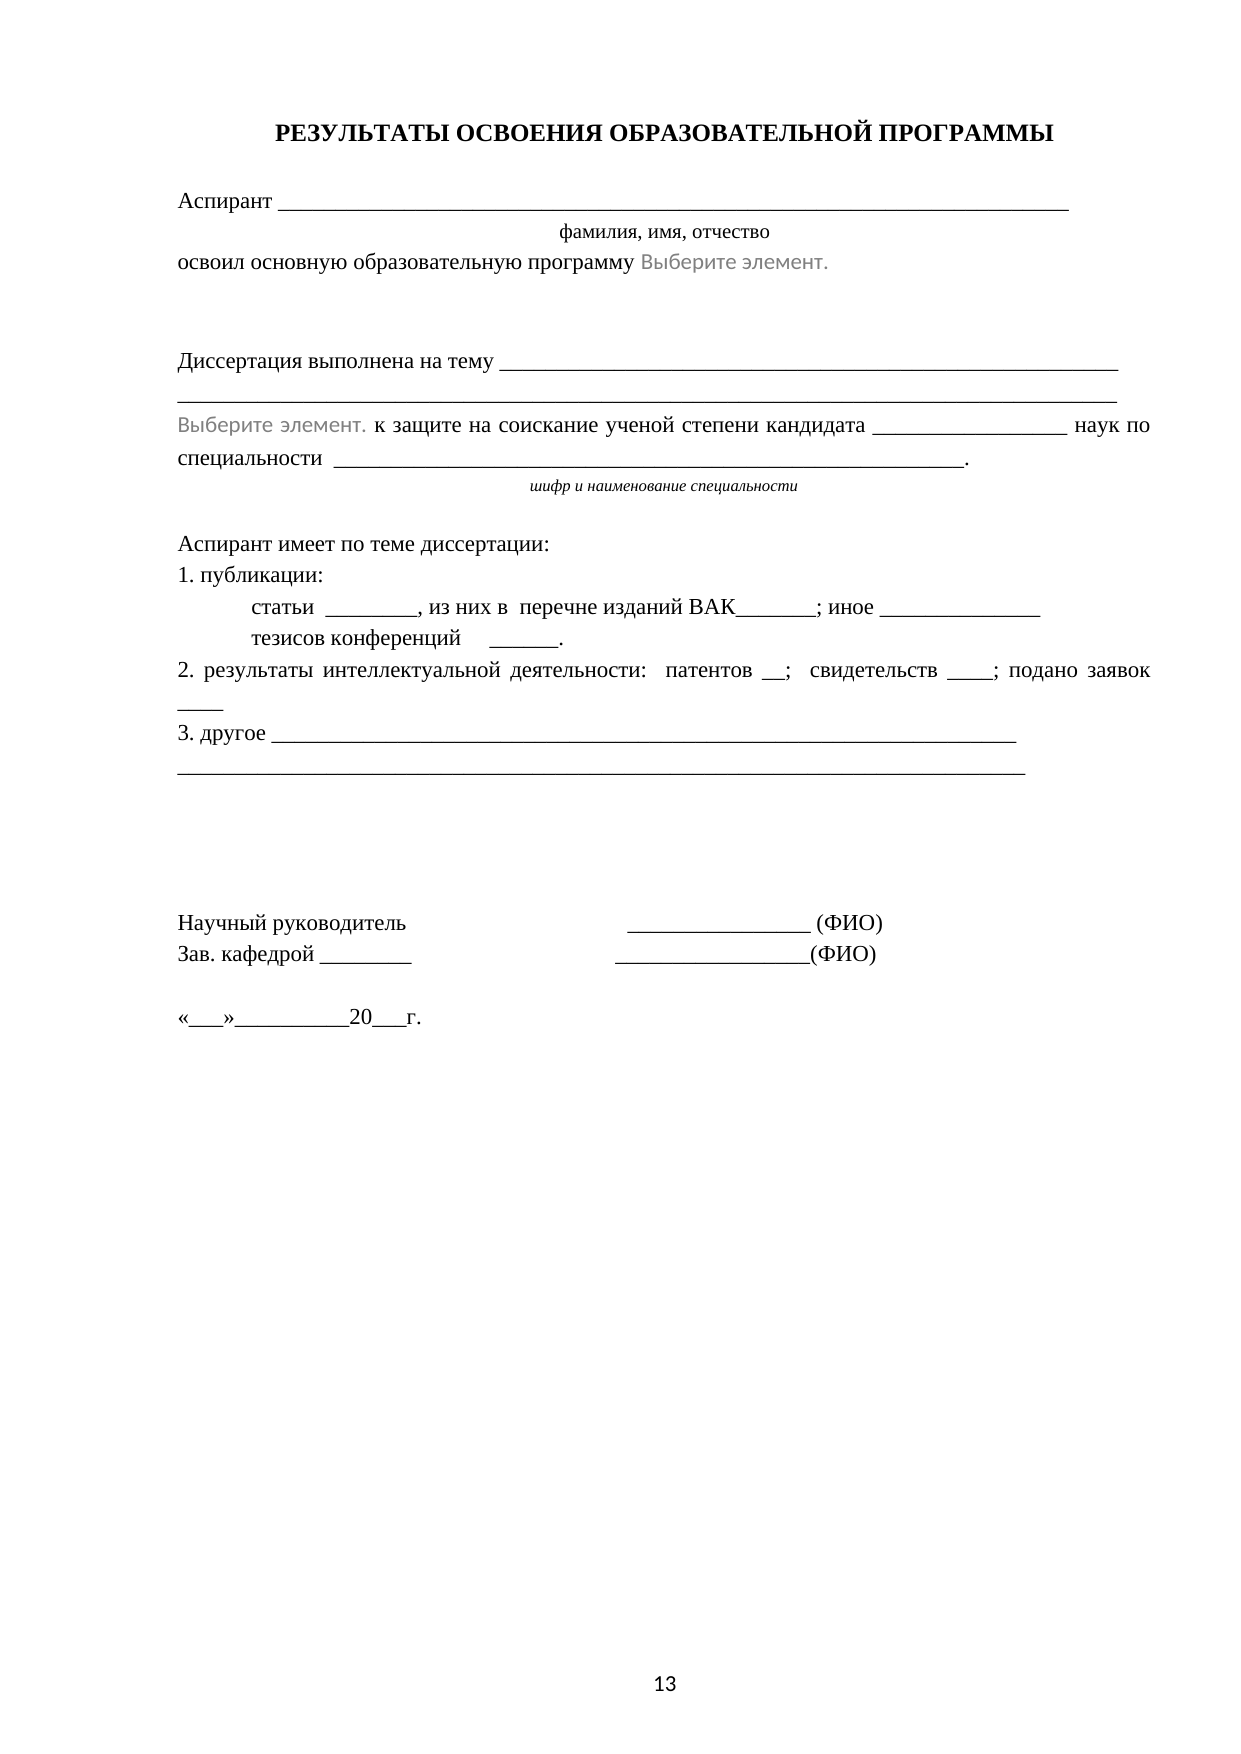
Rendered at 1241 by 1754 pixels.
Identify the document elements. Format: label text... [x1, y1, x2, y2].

text шифр и наименование специальности [177, 475, 1152, 494]
text Диссертация выполнена на тему ______________________________________________________ [177, 347, 1152, 374]
text Аспирант _____________________________________________________________________ [177, 187, 1152, 213]
text Выберите элемент. к защите на соискание ученой степени кандидата _________________ наук по специальности _______________________________________________________. [177, 411, 1152, 470]
text «___»__________20___г. [177, 1003, 1152, 1029]
text Научный руководитель ________________ (ФИО) [177, 908, 1152, 935]
text освоил основную образовательную программу Выберите элемент. [177, 247, 1152, 276]
text Зав. кафедрой ________ _________________(ФИО) [177, 940, 1152, 966]
text 3. другое _________________________________________________________________ [177, 719, 1152, 746]
text 2. результаты интеллектуальной деятельности: патентов __; свидетельств ____; подано заявок ____ [177, 656, 1152, 714]
text __________________________________________________________________________ [177, 751, 1152, 777]
text 1. публикации: [177, 561, 1152, 588]
text __________________________________________________________________________________ [177, 379, 1152, 405]
text Аспирант имеет по теме диссертации: [177, 530, 1152, 556]
text статьи ________, из них в перечне изданий ВАК_______; иное ______________ [177, 593, 1152, 619]
text фамилия, имя, отчество [177, 219, 1152, 243]
text РЕЗУЛЬТАТЫ ОСВОЕНИЯ ОБРАЗОВАТЕЛЬНОЙ ПРОГРАММЫ [177, 118, 1152, 147]
text тезисов конференций ______. [177, 624, 1152, 651]
